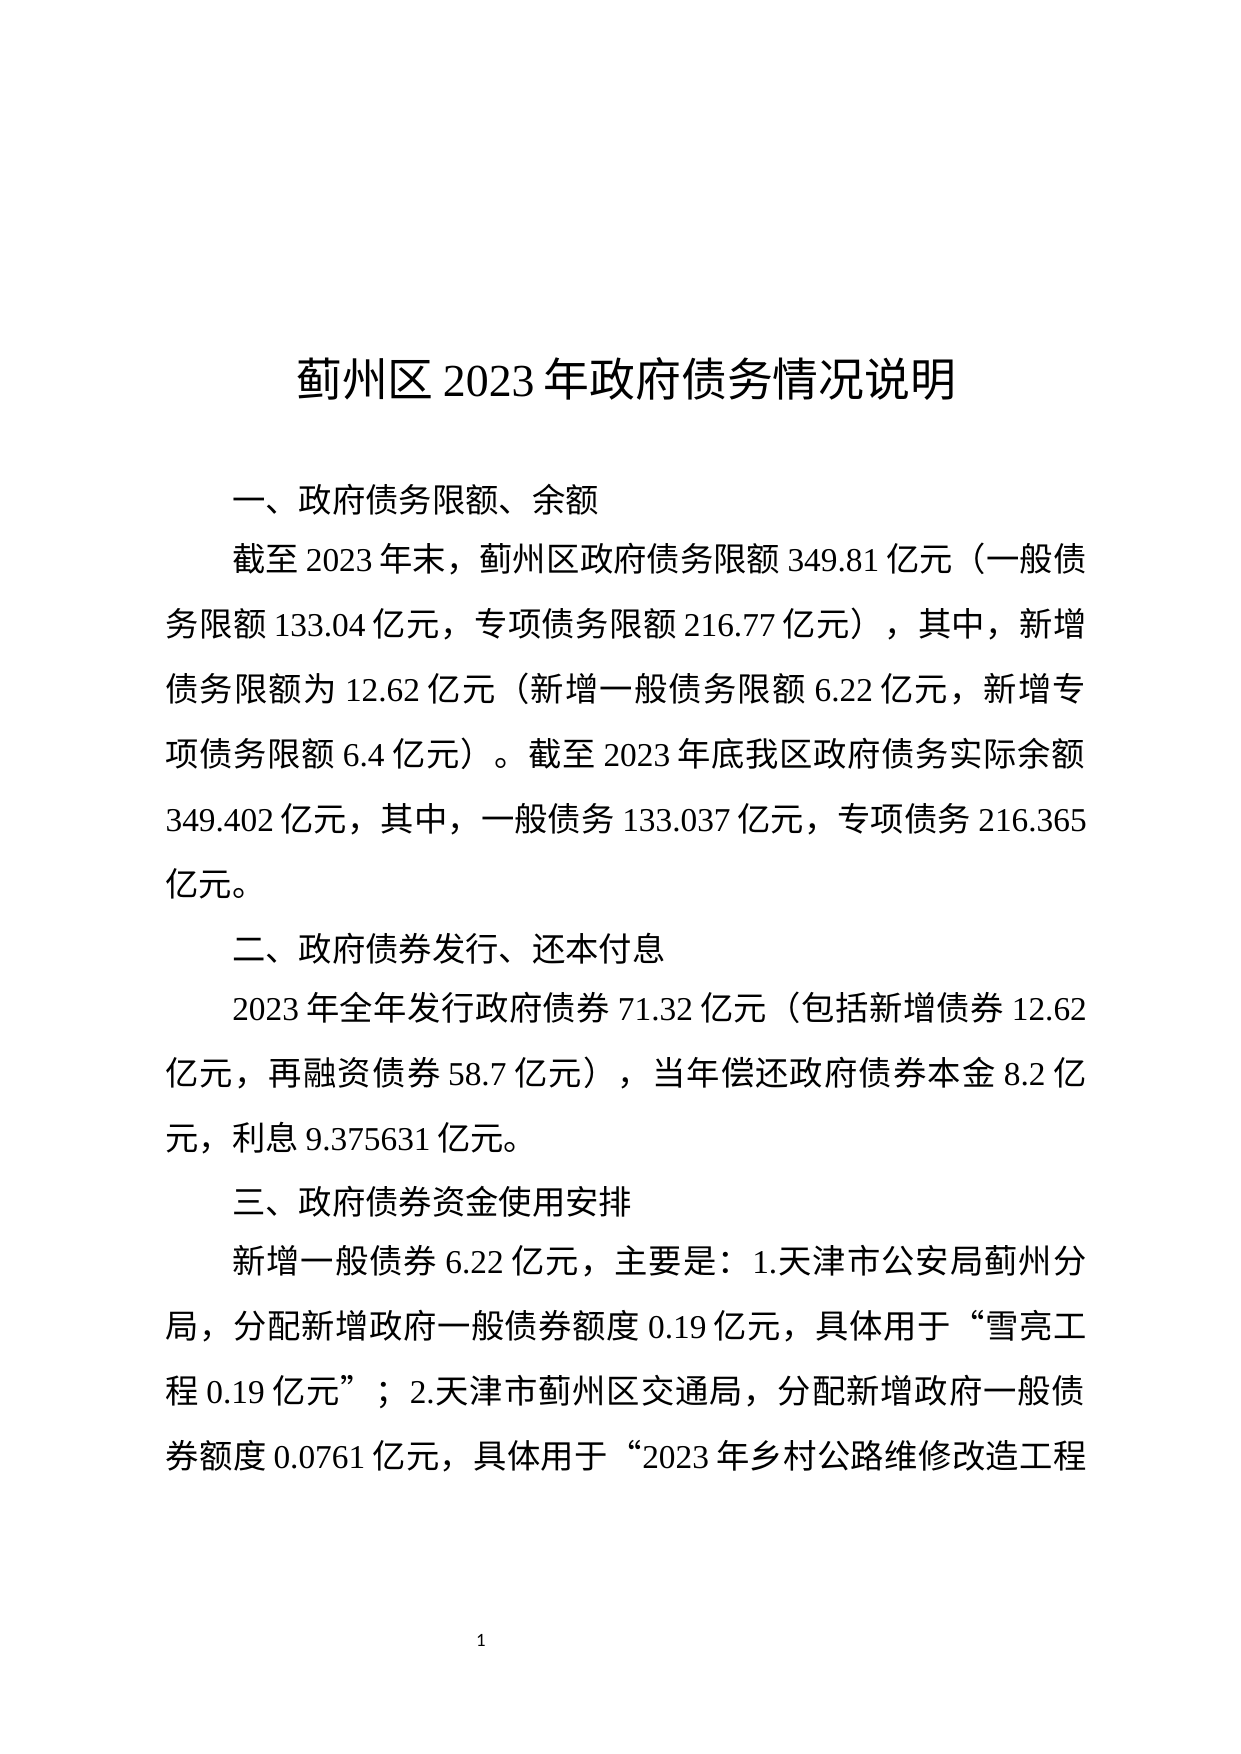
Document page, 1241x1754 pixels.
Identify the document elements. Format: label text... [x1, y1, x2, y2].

text 一、政府债务限额、余额 [165, 466, 1087, 524]
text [165, 1226, 1087, 1486]
text 二、政府债券发行、还本付息 [165, 914, 1087, 973]
text 三、政府债券资金使用安排 [165, 1168, 1087, 1226]
text 2023年全年发行政府债券71.32亿元（包括新增债券12.62亿元，再融资债券58.7亿元），当年偿还政府债券本金8.2亿元，利息9.375631亿元。 [165, 973, 1087, 1168]
text 蓟州区2023年政府债务情况说明 [165, 349, 1087, 408]
text 截至2023年末，蓟州区政府债务限额349.81亿元（一般债务限额133.04亿元，专项债务限额216.77亿元），其中，新增债务限额为12.62亿元（新增一般债务限额6.22亿元，新增专项债务限额6.4亿元）。截至2023年底我区政府债务实际余额349.402亿元，其中，一般债务133.037亿元，专项债务216.365亿元。 [165, 524, 1087, 914]
